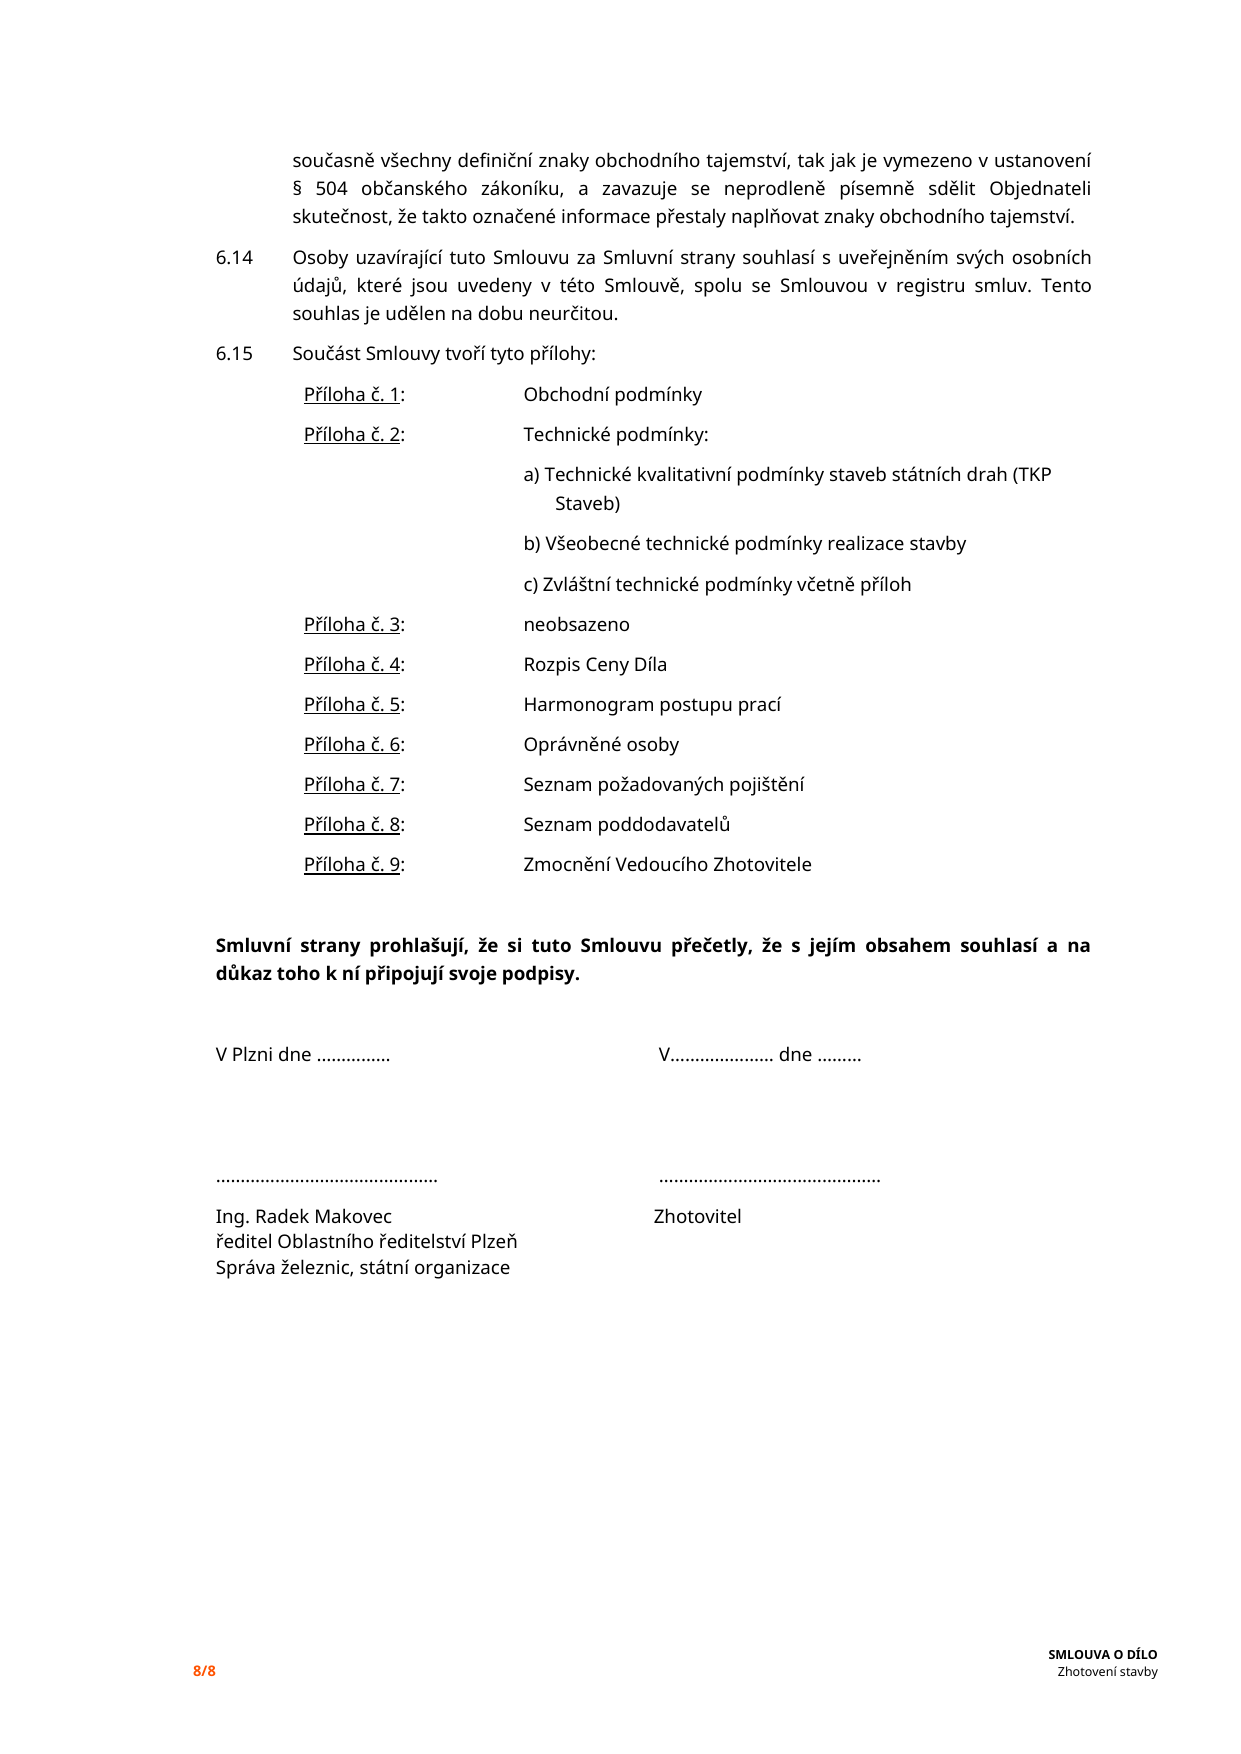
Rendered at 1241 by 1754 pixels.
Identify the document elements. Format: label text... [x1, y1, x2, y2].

table_cell Příloha č. 7: [216, 771, 511, 811]
text Součást Smlouvy tvoří tyto přílohy: [216, 341, 1093, 366]
table_cell Seznam poddodavatelů [511, 811, 1093, 852]
table_header Obchodní podmínky [511, 381, 1093, 421]
table_cell Příloha č. 9: [216, 852, 511, 892]
table_cell Příloha č. 5: [216, 691, 511, 731]
table_cell Příloha č. 8: [216, 811, 511, 852]
table_cell Technické podmínky: a) Technické kvalitativní podmínky staveb státních drah (TKP Staveb) b) Všeobecné technické podmínky realizace stavby c) Zvláštní technické podmínky včetně příloh [511, 421, 1093, 611]
table_header Zhotovitel [642, 1203, 1080, 1280]
table_cell Rozpis Ceny Díla [511, 651, 1093, 691]
text Osoby uzavírající tuto Smlouvu za Smluvní strany souhlasí s uveřejněním svých osobních údajů, které jsou uvedeny v této Smlouvě, spolu se Smlouvou v registru smluv. Tento souhlas je udělen na dobu neurčitou. [216, 244, 1093, 326]
table_cell Příloha č. 3: [216, 611, 511, 651]
table_header Příloha č. 1: [216, 381, 511, 421]
table_cell Oprávněné osoby [511, 731, 1093, 771]
table_cell Příloha č. 4: [216, 651, 511, 691]
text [216, 147, 1093, 229]
text Smluvní strany prohlašují, že si tuto Smlouvu přečetly, že s jejím obsahem souhlasí a na důkaz toho k ní připojují svoje podpisy. [216, 932, 1093, 986]
text V Plzni dne …………… V………………… dne ……… [216, 1041, 1093, 1067]
table_cell neobsazeno [511, 611, 1093, 651]
table_cell Zmocnění Vedoucího Zhotovitele [511, 852, 1093, 892]
table_cell Harmonogram postupu prací [511, 691, 1093, 731]
table_cell Příloha č. 6: [216, 731, 511, 771]
text ……………………………………… ……………………………………… [216, 1163, 1093, 1188]
table_cell Příloha č. 2: [216, 421, 511, 611]
table_header Ing. Radek Makovec ředitel Oblastního ředitelství Plzeň Správa železnic, státní organizace [204, 1203, 642, 1280]
table_cell Seznam požadovaných pojištění [511, 771, 1093, 811]
